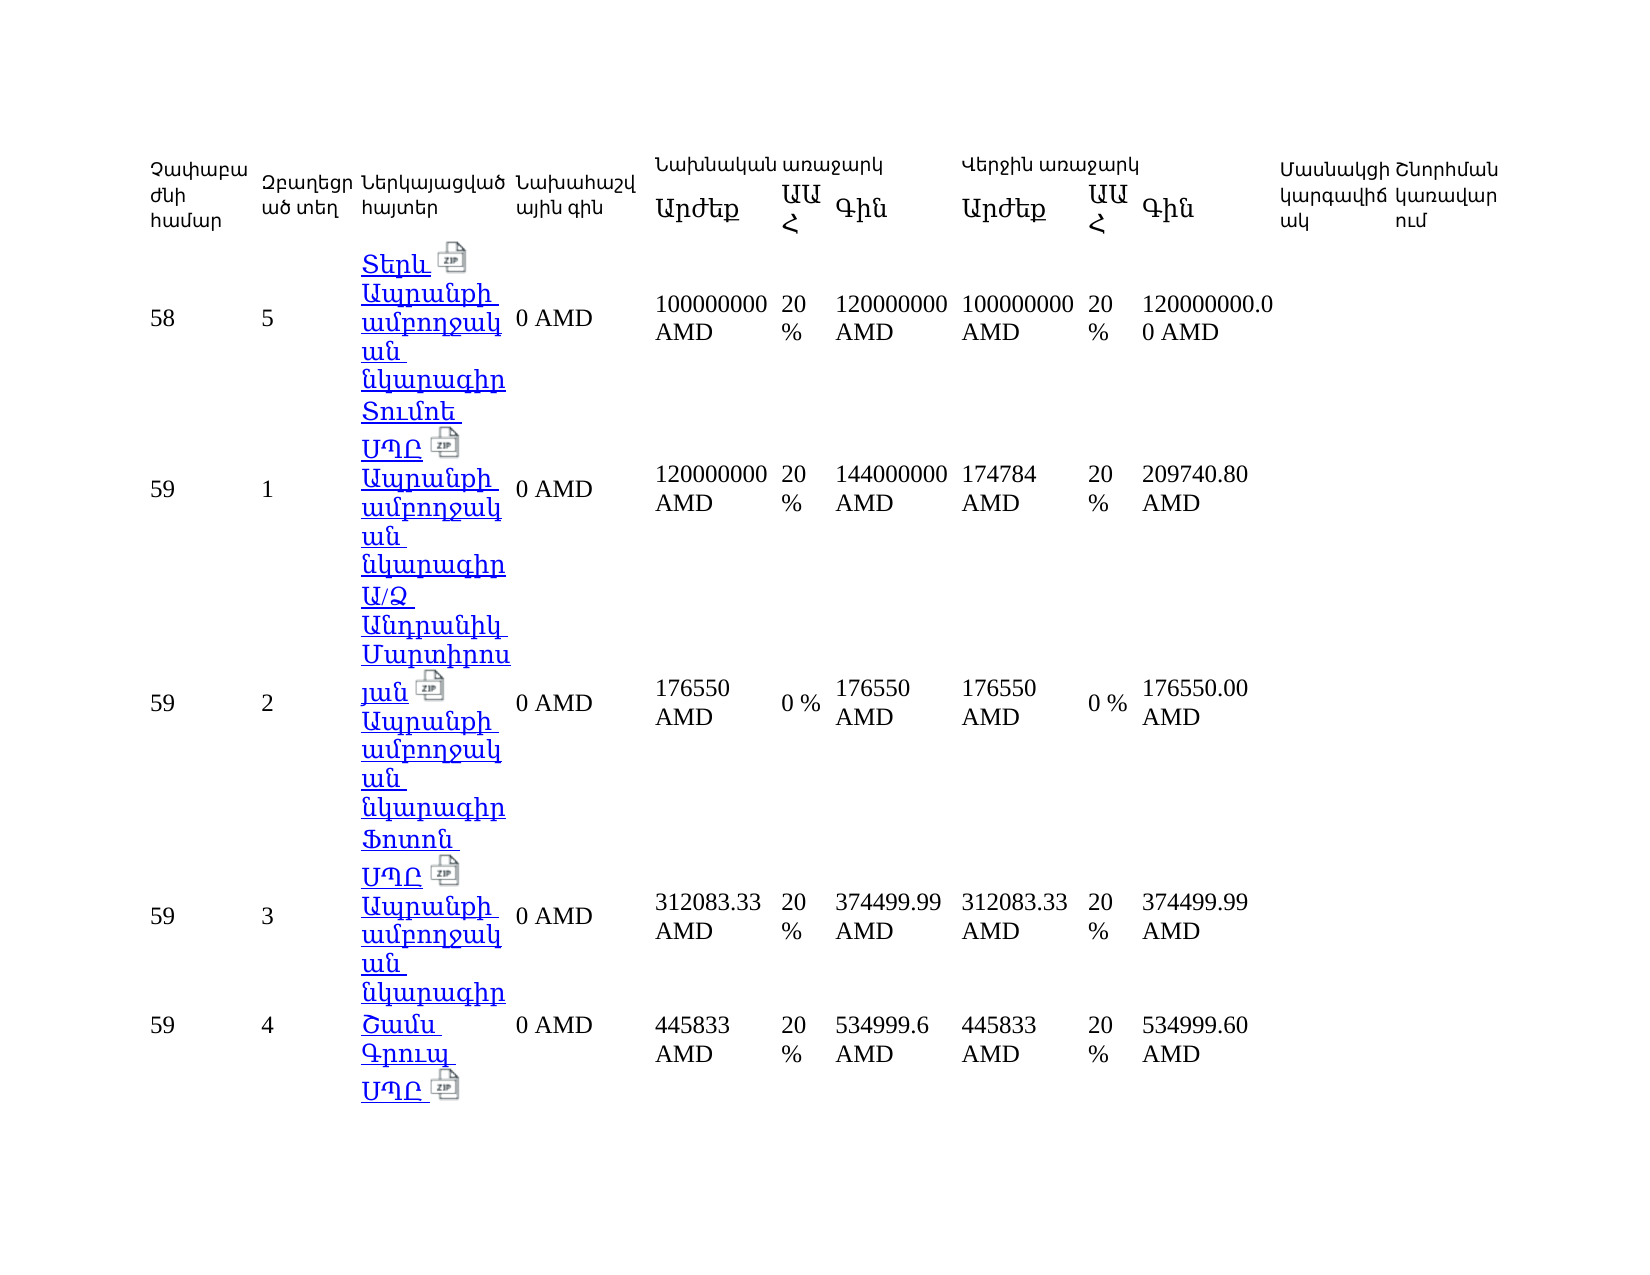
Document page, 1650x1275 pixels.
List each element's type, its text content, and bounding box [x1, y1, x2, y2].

picture [429, 426, 463, 459]
picture [437, 240, 470, 274]
table_header Նախնական առաջարկ [653, 150, 960, 179]
table_header Չափաբաժնի համար [149, 150, 260, 239]
table_cell Գին [1140, 179, 1278, 239]
table_cell ԱԱՀ [1086, 179, 1140, 239]
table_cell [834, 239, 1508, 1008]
table_header Ներկայացված հայտեր [359, 150, 514, 239]
table_header Նախահաշվային գին [514, 150, 653, 239]
table_header Վերջին առաջարկ [960, 150, 1278, 179]
picture [429, 1067, 463, 1101]
table_header Զբաղեցրած տեղ [260, 150, 359, 239]
table_cell ԱԱՀ [779, 179, 833, 239]
table_cell Արժեք [960, 179, 1086, 239]
table_cell Արժեք [653, 179, 779, 239]
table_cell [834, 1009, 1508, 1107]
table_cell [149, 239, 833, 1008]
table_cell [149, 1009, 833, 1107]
picture [414, 668, 448, 702]
table_header Մասնակցի կարգավիճակ [1278, 150, 1393, 239]
picture [429, 853, 463, 887]
table_header Շնորհման կառավարում [1393, 150, 1508, 239]
table_cell Գին [834, 179, 960, 239]
